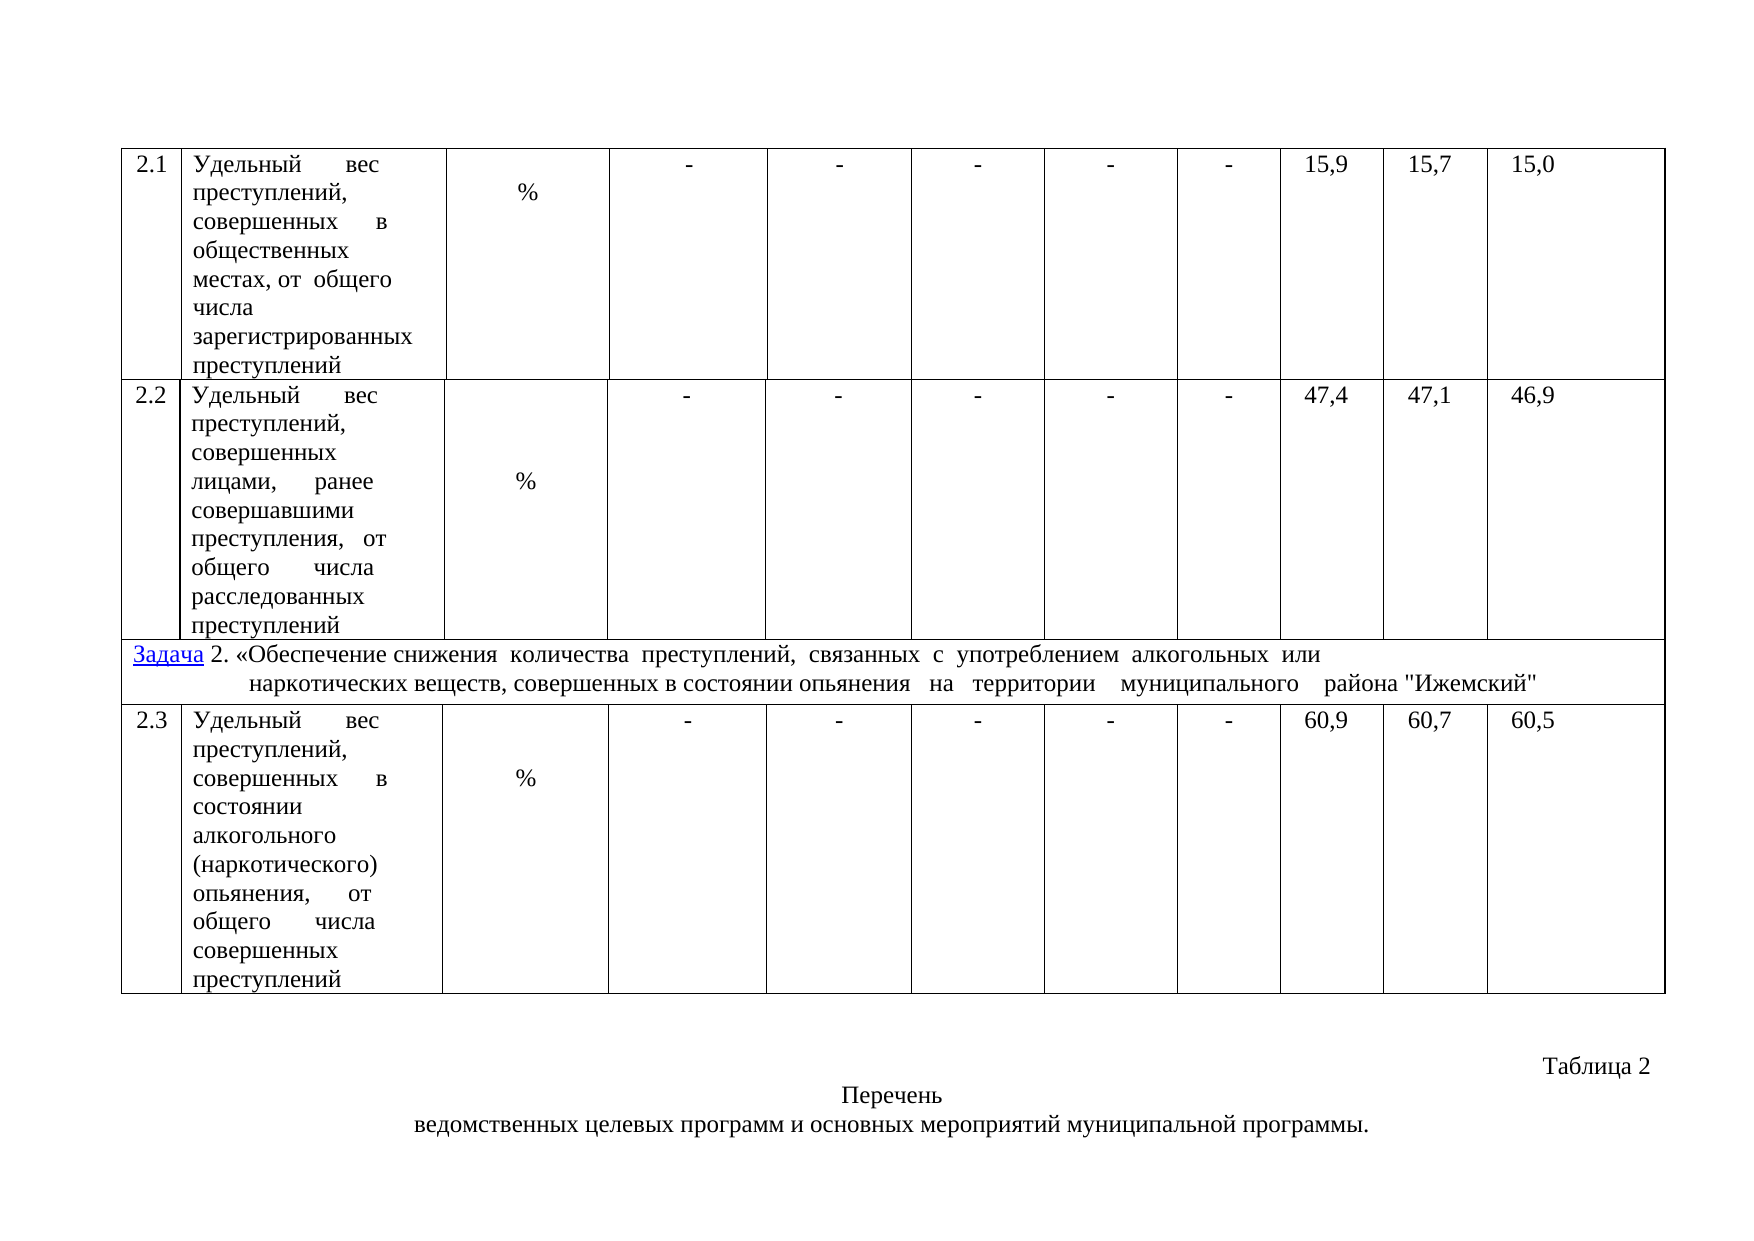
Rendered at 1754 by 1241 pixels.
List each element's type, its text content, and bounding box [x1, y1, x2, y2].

table_cell % [447, 149, 609, 379]
table_cell 60,5 [1488, 705, 1664, 993]
text Таблица 2 [133, 1051, 1651, 1080]
table_cell - [610, 149, 767, 379]
text Перечень [133, 1080, 1651, 1109]
table_cell Удельный вес преступлений, совершенных в состоянии алкогольного (наркотического) опьянения, от общего числа совершенных преступлений [182, 705, 442, 993]
table_cell - [912, 380, 1044, 638]
table_cell 60,9 [1281, 705, 1383, 993]
table_cell - [912, 705, 1044, 993]
table_cell - [912, 149, 1044, 379]
table_cell - [1045, 149, 1177, 379]
table_cell - [1178, 705, 1280, 993]
table_cell 15,0 [1488, 149, 1664, 379]
table_cell - [609, 705, 766, 993]
table_cell 47,1 [1384, 380, 1487, 638]
table_cell - [1178, 380, 1280, 638]
text ведомственных целевых программ и основных мероприятий муниципальной программы. [133, 1109, 1651, 1137]
table_cell - [766, 380, 911, 638]
table_cell - [1045, 705, 1177, 993]
table_cell - [608, 380, 765, 638]
table_cell Удельный вес преступлений, совершенных в общественных местах, от общего числа зарегистрированных преступлений [182, 149, 446, 379]
table_cell 2.1 [122, 149, 181, 379]
table_cell 47,4 [1281, 380, 1383, 638]
table_cell % [445, 380, 607, 638]
table_cell 2.2 [122, 380, 179, 638]
table_cell % [443, 705, 608, 993]
table_cell 46,9 [1488, 380, 1664, 638]
table_cell - [1178, 149, 1280, 379]
table_cell - [768, 149, 911, 379]
table_cell Задача 2. «Обеспечение снижения количества преступлений, связанных с употреблением алкогольных или наркотических веществ, совершенных в состоянии опьянения на территории муниципального района "Ижемский" [122, 640, 1664, 704]
table_cell 60,7 [1384, 705, 1487, 993]
table_cell - [1045, 380, 1177, 638]
table_cell - [767, 705, 911, 993]
table_cell Удельный вес преступлений, совершенных лицами, ранее совершавшими преступления, от общего числа расследованных преступлений [181, 380, 444, 638]
table_cell 15,7 [1384, 149, 1487, 379]
table_cell 15,9 [1281, 149, 1383, 379]
table_cell 2.3 [122, 705, 181, 993]
